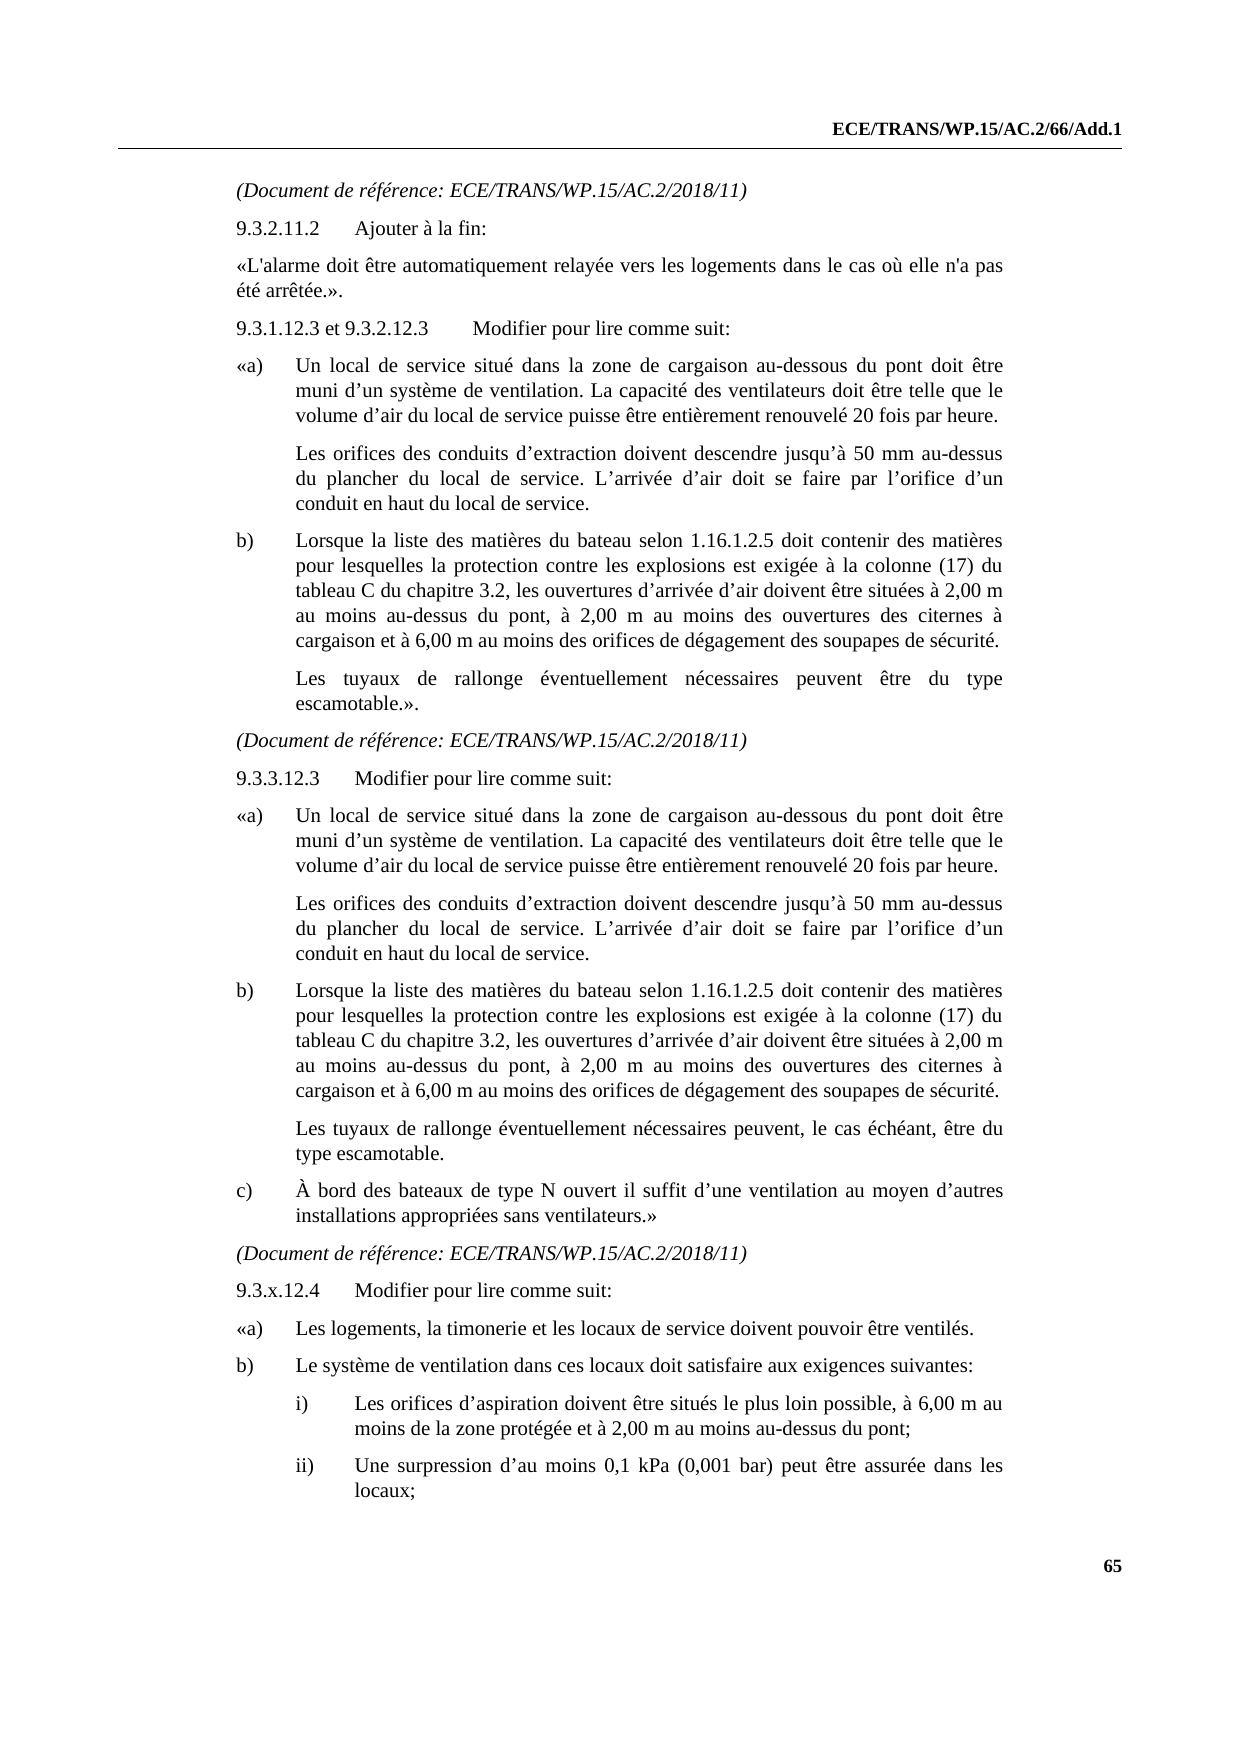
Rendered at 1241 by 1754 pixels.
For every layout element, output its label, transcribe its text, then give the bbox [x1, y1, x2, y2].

text «a) Les logements, la timonerie et les locaux de service doivent pouvoir être ventilés. [236, 1315, 1004, 1340]
text b) Lorsque la liste des matières du bateau selon 1.16.1.2.5 doit contenir des matières pour lesquelles la protection contre les explosions est exigée à la colonne (17) du tableau C du chapitre 3.2, les ouvertures d’arrivée d’air doivent être situées à 2,00 m au moins au-dessus du pont, à 2,00 m au moins des ouvertures des citernes à cargaison et à 6,00 m au moins des orifices de dégagement des soupapes de sécurité. [236, 527, 1004, 652]
text 9.3.x.12.4 Modifier pour lire comme suit: [236, 1277, 1004, 1302]
text Les tuyaux de rallonge éventuellement nécessaires peuvent, le cas échéant, être du type escamotable. [295, 1115, 1004, 1165]
text 9.3.1.12.3 et 9.3.2.12.3 Modifier pour lire comme suit: [236, 315, 1004, 340]
text «a) Un local de service situé dans la zone de cargaison au-dessous du pont doit être muni d’un système de ventilation. La capacité des ventilateurs doit être telle que le volume d’air du local de service puisse être entièrement renouvelé 20 fois par heure. [236, 352, 1004, 427]
text «a) Un local de service situé dans la zone de cargaison au-dessous du pont doit être muni d’un système de ventilation. La capacité des ventilateurs doit être telle que le volume d’air du local de service puisse être entièrement renouvelé 20 fois par heure. [236, 802, 1004, 877]
text b) Lorsque la liste des matières du bateau selon 1.16.1.2.5 doit contenir des matières pour lesquelles la protection contre les explosions est exigée à la colonne (17) du tableau C du chapitre 3.2, les ouvertures d’arrivée d’air doivent être situées à 2,00 m au moins au-dessus du pont, à 2,00 m au moins des ouvertures des citernes à cargaison et à 6,00 m au moins des orifices de dégagement des soupapes de sécurité. [236, 977, 1004, 1102]
text b) Le système de ventilation dans ces locaux doit satisfaire aux exigences suivantes: [236, 1352, 1004, 1377]
text Les orifices des conduits d’extraction doivent descendre jusqu’à 50 mm au-dessus du plancher du local de service. L’arrivée d’air doit se faire par l’orifice d’un conduit en haut du local de service. [295, 440, 1004, 515]
text ii) Une surpression d’au moins 0,1 kPa (0,001 bar) peut être assurée dans les locaux; [295, 1452, 1004, 1502]
text Les orifices des conduits d’extraction doivent descendre jusqu’à 50 mm au-dessus du plancher du local de service. L’arrivée d’air doit se faire par l’orifice d’un conduit en haut du local de service. [295, 890, 1004, 965]
text 9.3.2.11.2 Ajouter à la fin: [236, 215, 1004, 240]
text Les tuyaux de rallonge éventuellement nécessaires peuvent être du type escamotable.». [295, 665, 1004, 715]
text c) À bord des bateaux de type N ouvert il suffit d’une ventilation au moyen d’autres installations appropriées sans ventilateurs.» [236, 1177, 1004, 1227]
text «L'alarme doit être automatiquement relayée vers les logements dans le cas où elle n'a pas été arrêtée.». [236, 252, 1004, 302]
text (Document de référence: ECE/TRANS/WP.15/AC.2/2018/11) [236, 1240, 1004, 1265]
text i) Les orifices d’aspiration doivent être situés le plus loin possible, à 6,00 m au moins de la zone protégée et à 2,00 m au moins au-dessus du pont; [295, 1390, 1004, 1440]
text (Document de référence: ECE/TRANS/WP.15/AC.2/2018/11) [236, 177, 1004, 202]
text (Document de référence: ECE/TRANS/WP.15/AC.2/2018/11) [236, 727, 1004, 752]
text 9.3.3.12.3 Modifier pour lire comme suit: [236, 765, 1004, 790]
